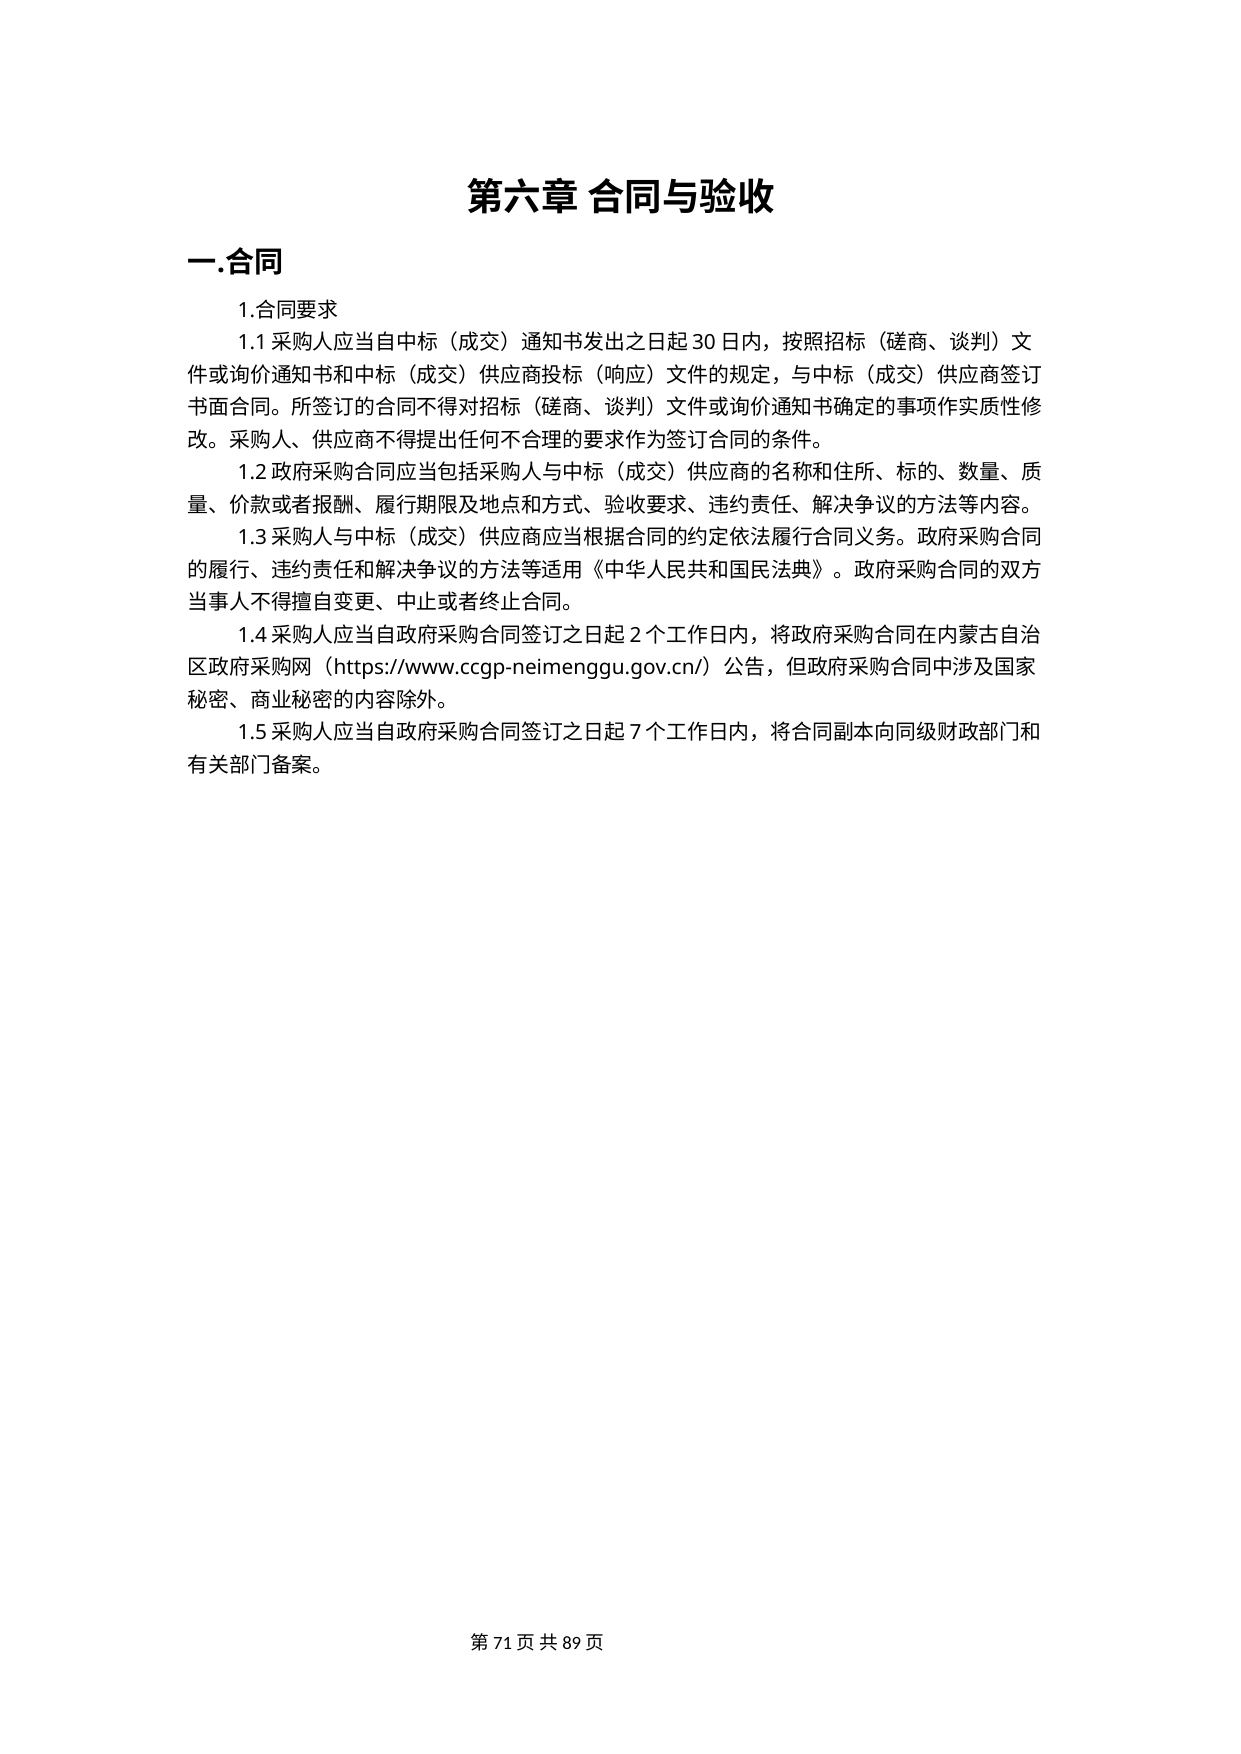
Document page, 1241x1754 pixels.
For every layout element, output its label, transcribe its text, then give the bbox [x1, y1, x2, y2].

text 1.2政府采购合同应当包括采购人与中标（成交）供应商的名称和住所、标的、数量、质量、价款或者报酬、履行期限及地点和方式、验收要求、违约责任、解决争议的方法等内容。 [187, 454, 1053, 519]
text 1.1采购人应当自中标（成交）通知书发出之日起30日内，按照招标（磋商、谈判）文件或询价通知书和中标（成交）供应商投标（响应）文件的规定，与中标（成交）供应商签订书面合同。所签订的合同不得对招标（磋商、谈判）文件或询价通知书确定的事项作实质性修改。采购人、供应商不得提出任何不合理的要求作为签订合同的条件。 [187, 324, 1053, 454]
text 第六章 合同与验收 [187, 162, 1053, 227]
text 1.3采购人与中标（成交）供应商应当根据合同的约定依法履行合同义务。政府采购合同的履行、违约责任和解决争议的方法等适用《中华人民共和国民法典》。政府采购合同的双方当事人不得擅自变更、中止或者终止合同。 [187, 519, 1053, 617]
text 1.合同要求 [187, 292, 1053, 324]
text 1.4采购人应当自政府采购合同签订之日起2个工作日内，将政府采购合同在内蒙古自治区政府采购网（https://www.ccgp-neimenggu.gov.cn/）公告，但政府采购合同中涉及国家秘密、商业秘密的内容除外。 [187, 617, 1053, 714]
text 1.5采购人应当自政府采购合同签订之日起7个工作日内，将合同副本向同级财政部门和有关部门备案。 [187, 714, 1053, 779]
text 一.合同 [187, 227, 1053, 292]
